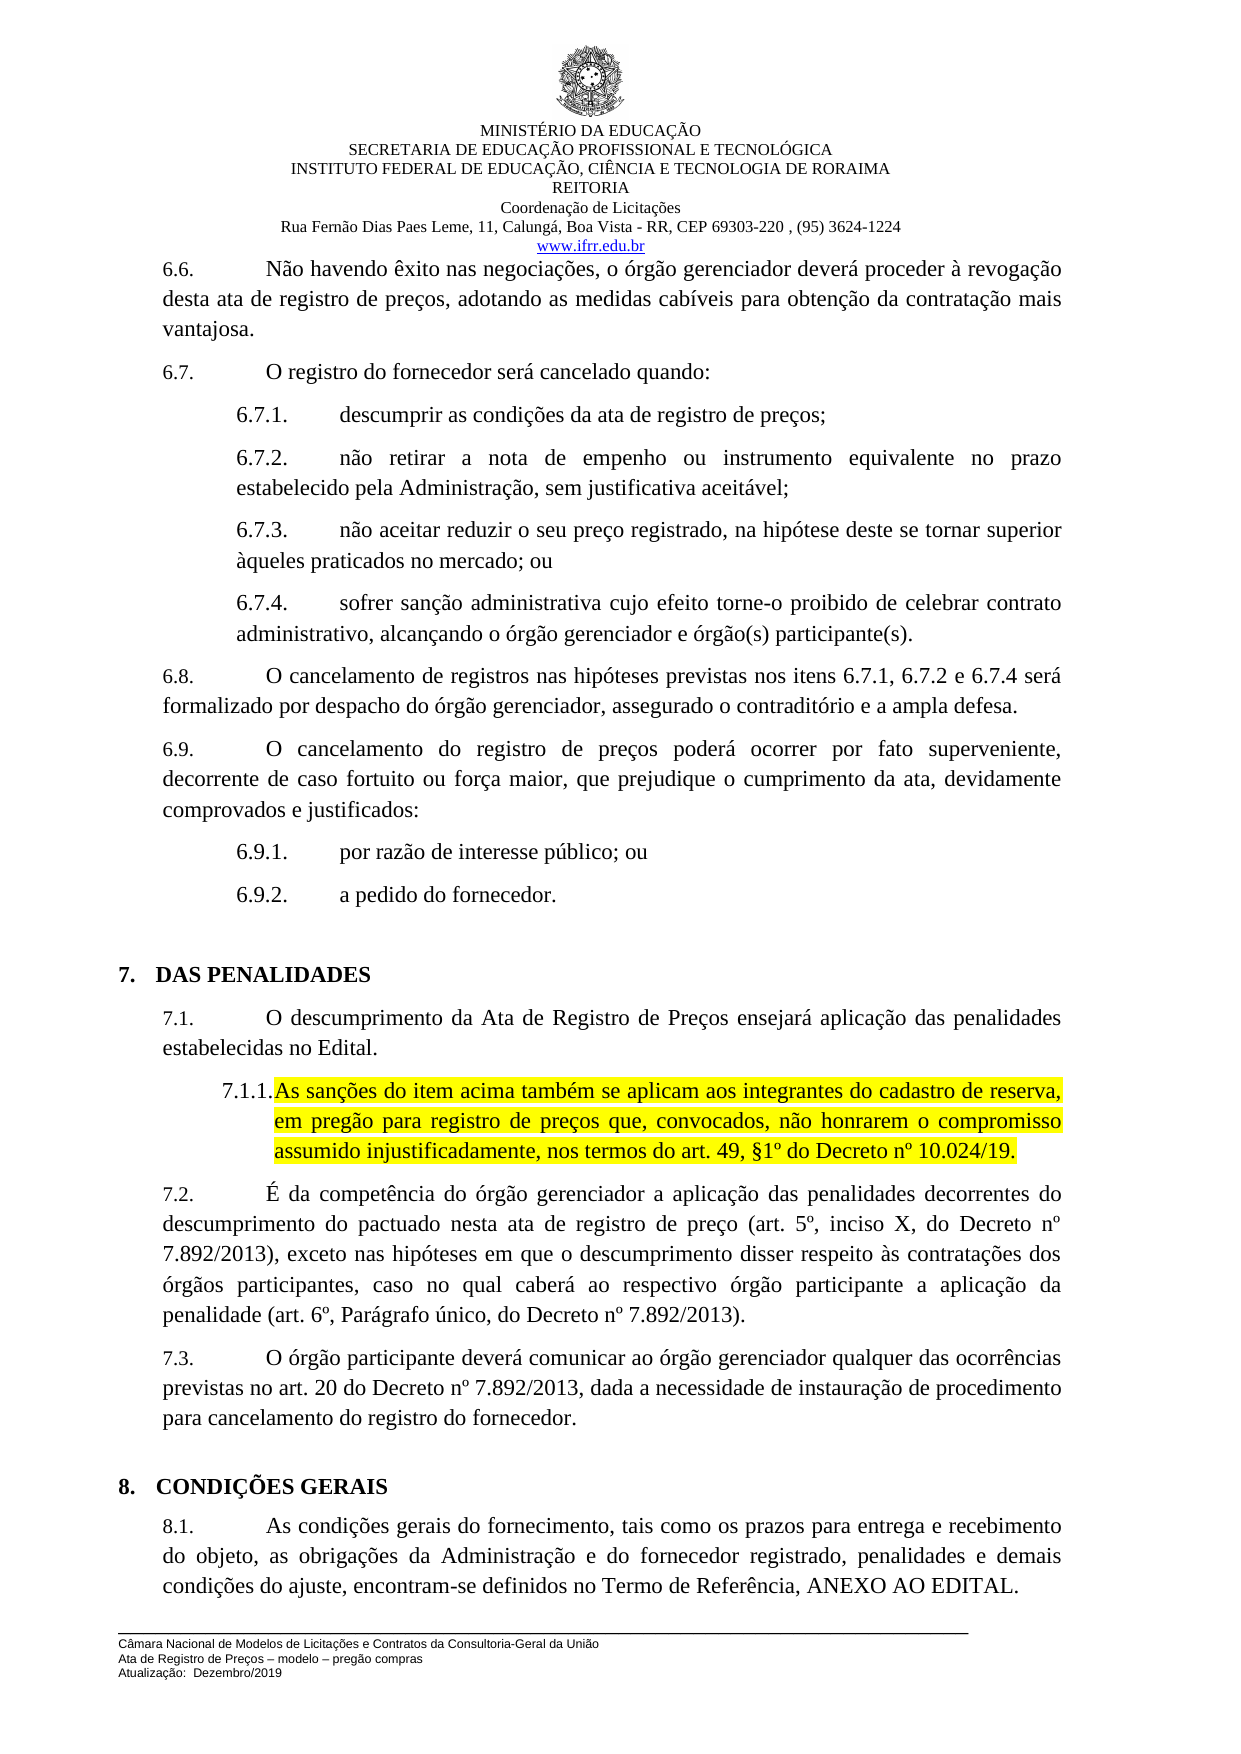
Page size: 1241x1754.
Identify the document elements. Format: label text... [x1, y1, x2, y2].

list É da competência do órgão gerenciador a aplicação das penalidades decorrentes do descumprimento do pactuado nesta ata de registro de preço (art. 5º, inciso X, do Decreto nº 7.892/2013), exceto nas hipóteses em que o descumprimento disser respeito às contratações dos órgãos participantes, caso no qual caberá ao respectivo órgão participante a aplicação da penalidade (art. 6º, Parágrafo único, do Decreto nº 7.892/2013). [162, 1180, 1063, 1327]
list não retirar a nota de empenho ou instrumento equivalente no prazo estabelecido pela Administração, sem justificativa aceitável; [236, 443, 1063, 500]
list sofrer sanção administrativa cujo efeito torne-o proibido de celebrar contrato administrativo, alcançando o órgão gerenciador e órgão(s) participante(s). [236, 589, 1063, 646]
list O órgão participante deverá comunicar ao órgão gerenciador qualquer das ocorrências previstas no art. 20 do Decreto nº 7.892/2013, dada a necessidade de instauração de procedimento para cancelamento do registro do fornecedor. [162, 1343, 1063, 1430]
list DAS PENALIDADES [118, 961, 1063, 988]
list As condições gerais do fornecimento, tais como os prazos para entrega e recebimento do objeto, as obrigações da Administração e do fornecedor registrado, penalidades e demais condições do ajuste, encontram-se definidos no Termo de Referência, ANEXO AO EDITAL. [162, 1512, 1063, 1599]
list O cancelamento de registros nas hipóteses previstas nos itens 6.7.1, 6.7.2 e 6.7.4 será formalizado por despacho do órgão gerenciador, assegurado o contraditório e a ampla defesa. [162, 662, 1063, 719]
list Não havendo êxito nas negociações, o órgão gerenciador deverá proceder à revogação desta ata de registro de preços, adotando as medidas cabíveis para obtenção da contratação mais vantajosa. [162, 255, 1063, 342]
list O descumprimento da Ata de Registro de Preços ensejará aplicação das penalidades estabelecidas no Edital. [162, 1004, 1063, 1061]
list a pedido do fornecedor. [236, 881, 1063, 907]
list O registro do fornecedor será cancelado quando: [162, 358, 1063, 384]
list descumprir as condições da ata de registro de preços; [236, 401, 1063, 427]
list não aceitar reduzir o seu preço registrado, na hipótese deste se tornar superior àqueles praticados no mercado; ou [236, 516, 1063, 573]
list As sanções do item acima também se aplicam aos integrantes do cadastro de reserva, em pregão para registro de preços que, convocados, não honrarem o compromisso assumido injustificadamente, nos termos do art. 49, §1º do Decreto nº 10.024/19. [222, 1077, 1063, 1164]
list CONDIÇÕES GERAIS [118, 1473, 1063, 1499]
picture [552, 44, 629, 121]
list O cancelamento do registro de preços poderá ocorrer por fato superveniente, decorrente de caso fortuito ou força maior, que prejudique o cumprimento da ata, devidamente comprovados e justificados: [162, 735, 1063, 822]
list por razão de interesse público; ou [236, 838, 1063, 865]
